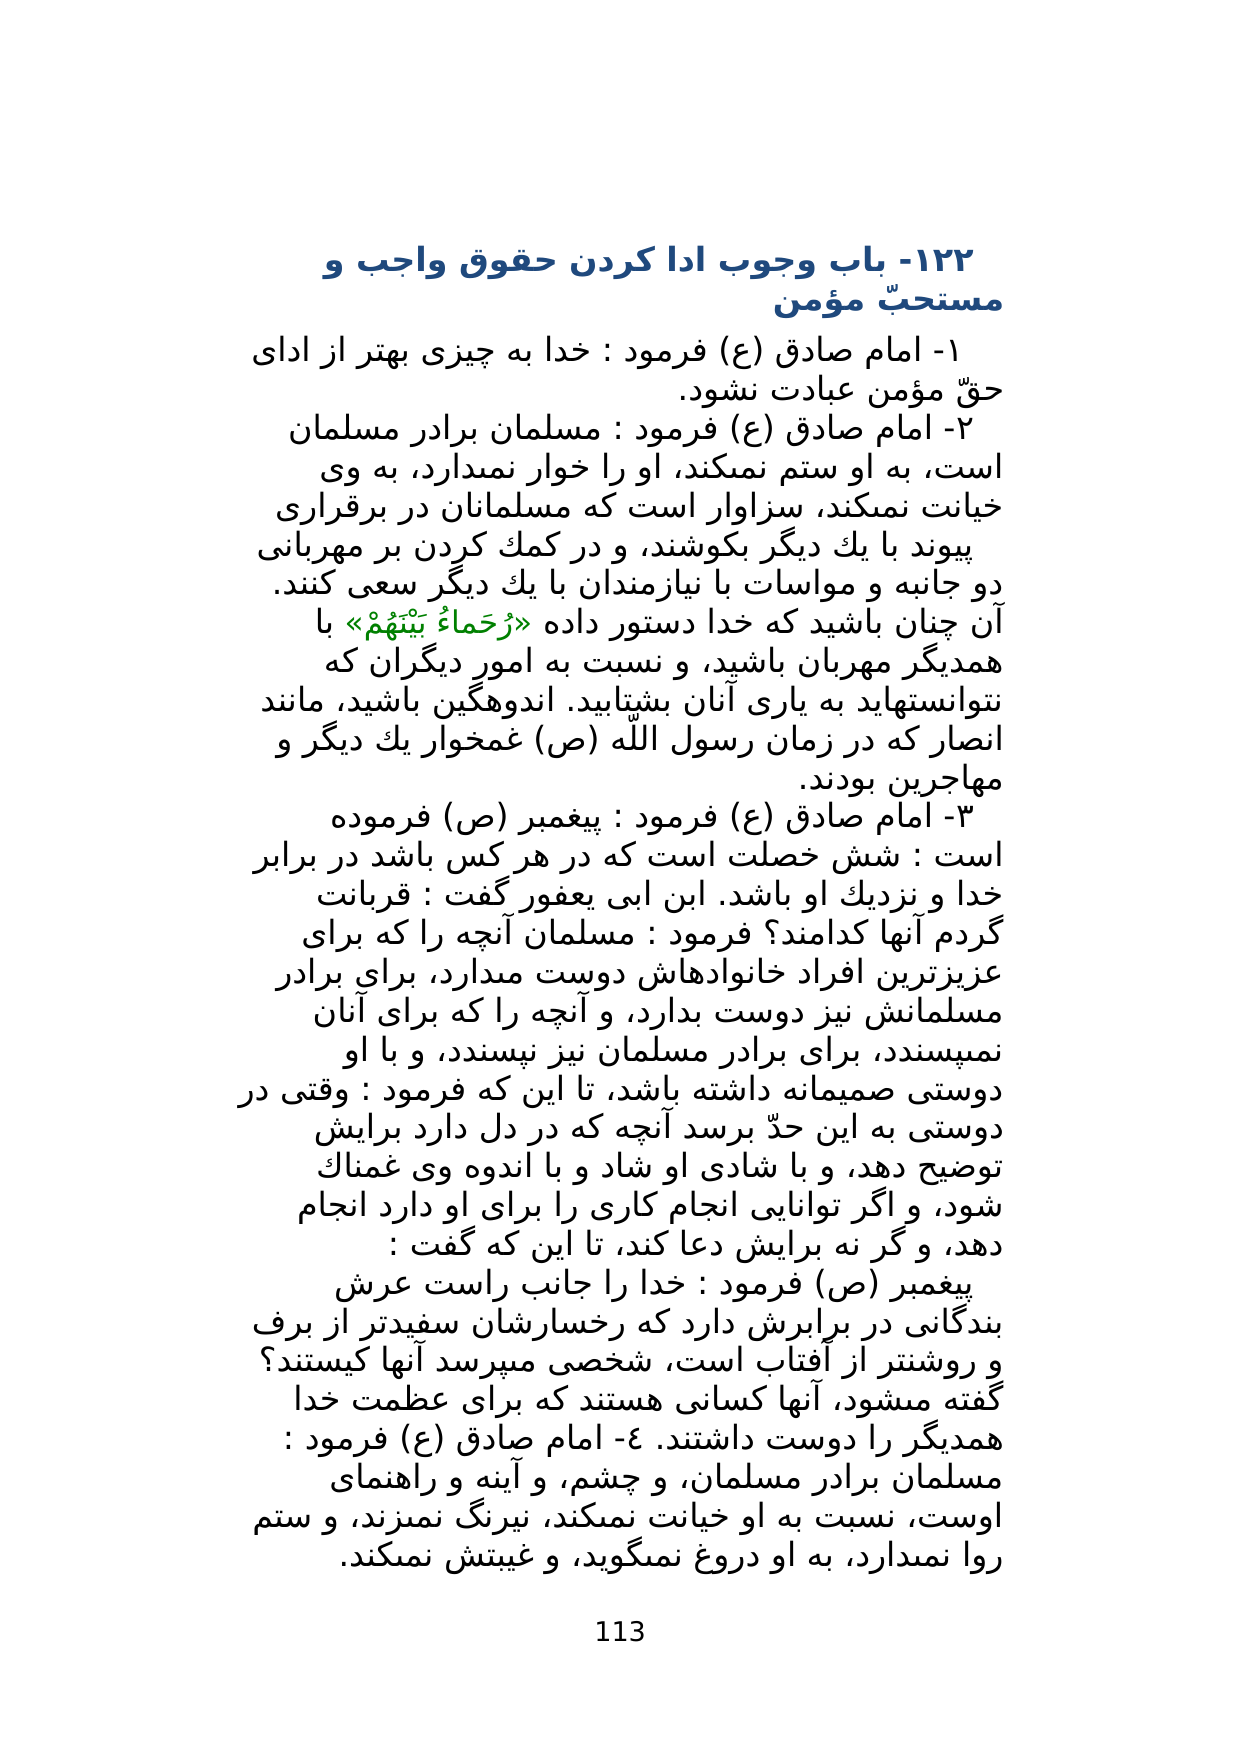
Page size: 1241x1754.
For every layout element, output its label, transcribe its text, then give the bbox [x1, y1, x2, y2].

text ٢- امام صادق (ع) فرمود : مسلمان برادر مسلمان است، به او ستم نمى‏كند، او را خوار نمى‏دارد، به وى خيانت نمى‏كند، سزاوار است كه مسلمانان در برقرارى‏ [236, 408, 1004, 525]
subtitle ١٢٢- باب وجوب ادا كردن حقوق واجب و مستحبّ مؤمن‏ [236, 241, 1004, 318]
text پيغمبر (ص) فرمود : خدا را جانب راست عرش بندگانى در برابرش دارد كه رخسارشان سفيدتر از برف و روشنتر از آفتاب است، شخصى مى‏پرسد آنها كيستند؟ گفته مى‏شود، آنها كسانى هستند كه براى عظمت خدا همديگر را دوست داشتند. ٤- امام صادق (ع) فرمود : مسلمان برادر مسلمان، و چشم، و آينه و راهنماى اوست، نسبت به او خيانت نمى‏كند، نيرنگ نمى‏زند، و ستم روا نمى‏دارد، به او دروغ نمى‏گويد، و غيبتش نمى‏كند. [236, 1263, 1004, 1574]
text پيوند با يك ديگر بكوشند، و در كمك كردن بر مهربانى دو جانبه و مواسات با نيازمندان با يك ديگر سعى كنند. آن چنان باشيد كه خدا دستور داده «رُحَماءُ بَيْنَهُمْ» با همديگر مهربان باشيد، و نسبت به امور ديگران كه نتوانسته‏ايد به يارى آنان بشتابيد. اندوهگين باشيد، مانند انصار كه در زمان رسول اللّه (ص) غمخوار يك ديگر و مهاجرين بودند. [236, 525, 1004, 797]
text ١- امام صادق (ع) فرمود : خدا به چيزى بهتر از اداى حقّ مؤمن عبادت نشود. [236, 331, 1004, 408]
text ٣- امام صادق (ع) فرمود : پيغمبر (ص) فرموده است : شش خصلت است كه در هر كس باشد در برابر خدا و نزديك او باشد. ابن ابى يعفور گفت : قربانت گردم آنها كدامند؟ فرمود : مسلمان آنچه را كه براى عزيزترين افراد خانواده‏اش دوست مى‏دارد، براى برادر مسلمانش نيز دوست بدارد، و آنچه را كه براى آنان نمى‏پسندد، براى برادر مسلمان نيز نپسندد، و با او دوستى صميمانه داشته باشد، تا اين كه فرمود : وقتى در دوستى به اين حدّ برسد آنچه كه در دل دارد برايش توضيح دهد، و با شادى او شاد و با اندوه وى غمناك شود، و اگر توانايى انجام كارى را براى او دارد انجام دهد، و گر نه برايش دعا كند، تا اين كه گفت : [236, 797, 1004, 1263]
